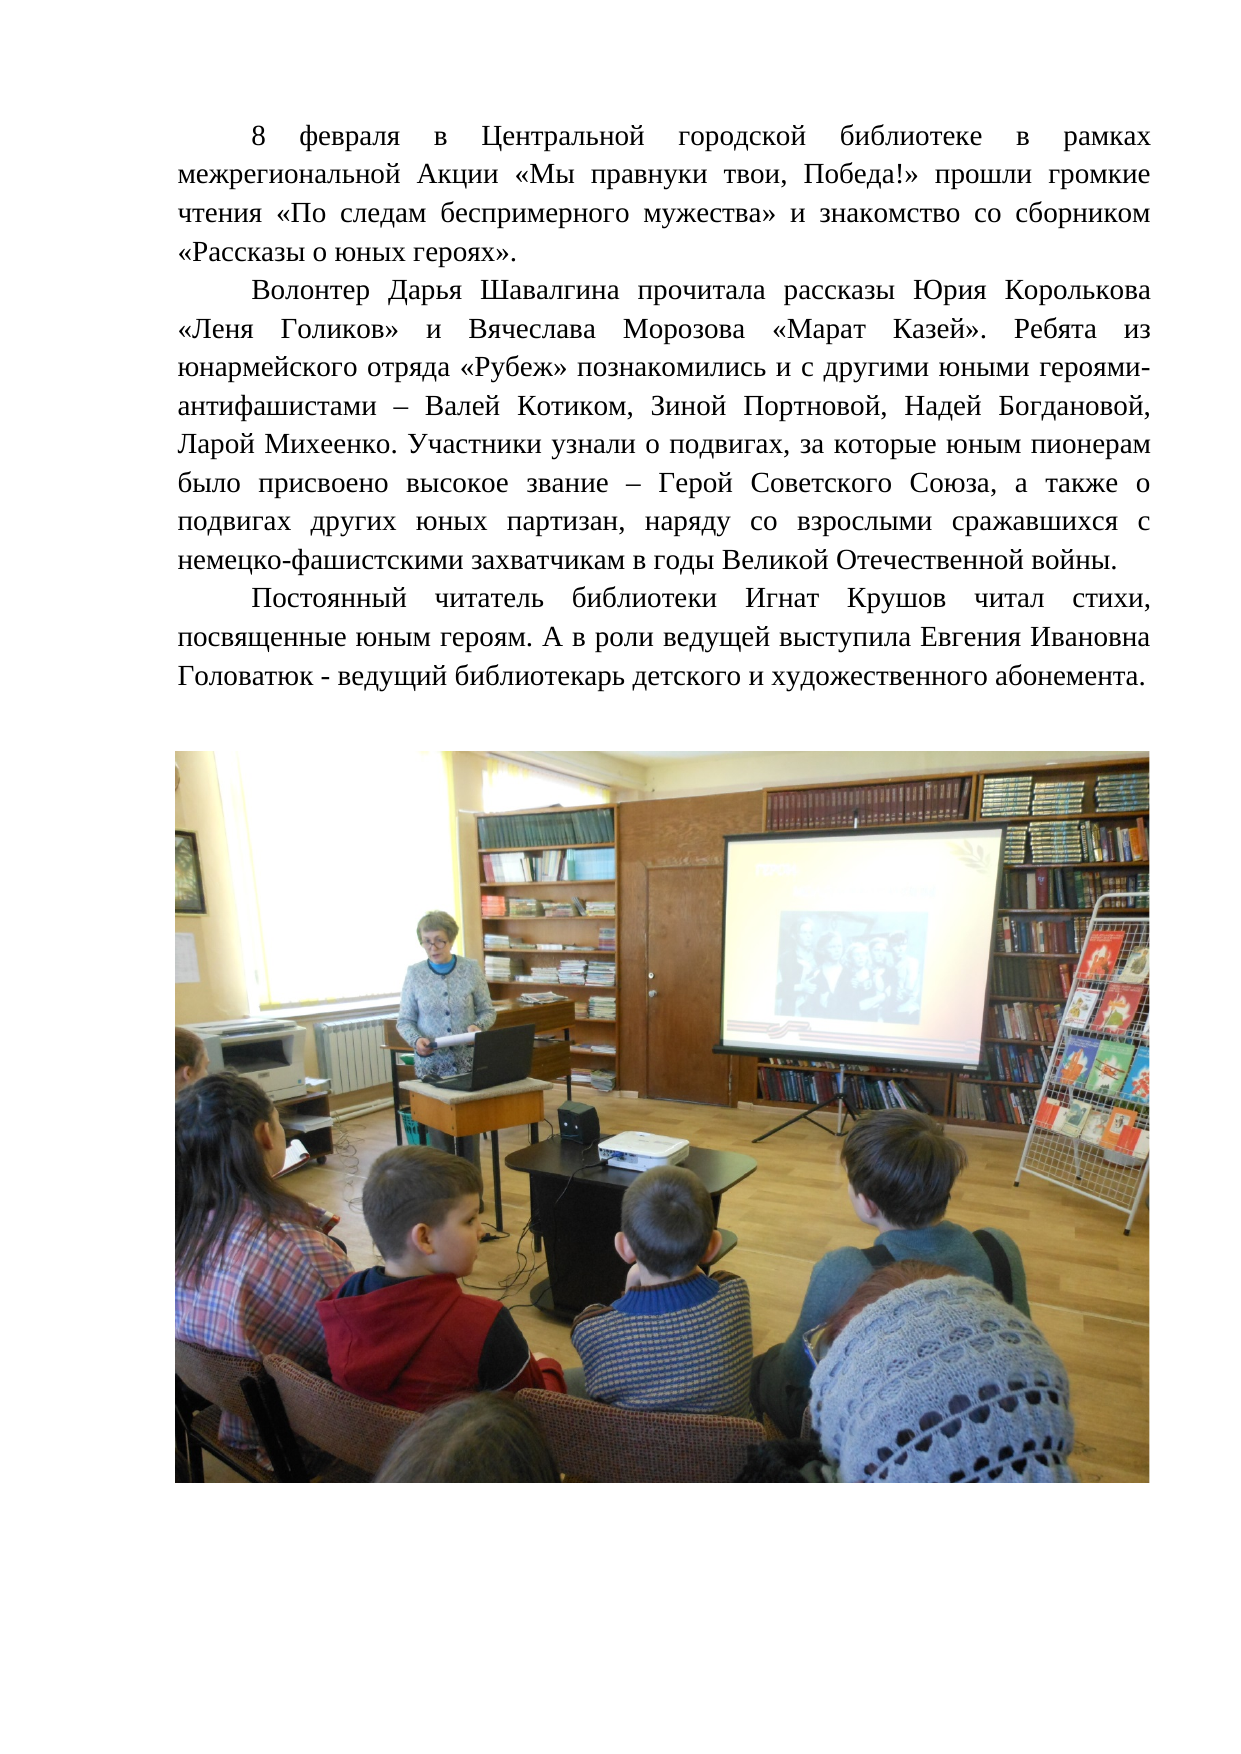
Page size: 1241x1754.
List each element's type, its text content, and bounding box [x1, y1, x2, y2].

picture [175, 751, 1150, 1483]
text Волонтер Дарья Шавалгина прочитала рассказы Юрия Королькова «Леня Голиков» и Вячеслава Морозова «Марат Казей». Ребята из юнармейского отряда «Рубеж» познакомились и с другими юными героями-антифашистами – Валей Котиком, Зиной Портновой, Надей Богдановой, Ларой Михеенко. Участники узнали о подвигах, за которые юным пионерам было присвоено высокое звание – Герой Советского Союза, а также о подвигах других юных партизан, наряду со взрослыми сражавшихся с немецко-фашистскими захватчикам в годы Великой Отечественной войны. [177, 272, 1152, 576]
text 8 февраля в Центральной городской библиотеке в рамках межрегиональной Акции «Мы правнуки твои, Победа!» прошли громкие чтения «По следам беспримерного мужества» и знакомство со сборником «Рассказы о юных героях». [177, 118, 1152, 267]
text Постоянный читатель библиотеки Игнат Крушов читал стихи, посвященные юным героям. А в роли ведущей выступила Евгения Ивановна Головатюк - ведущий библиотекарь детского и художественного абонемента. [177, 581, 1152, 691]
